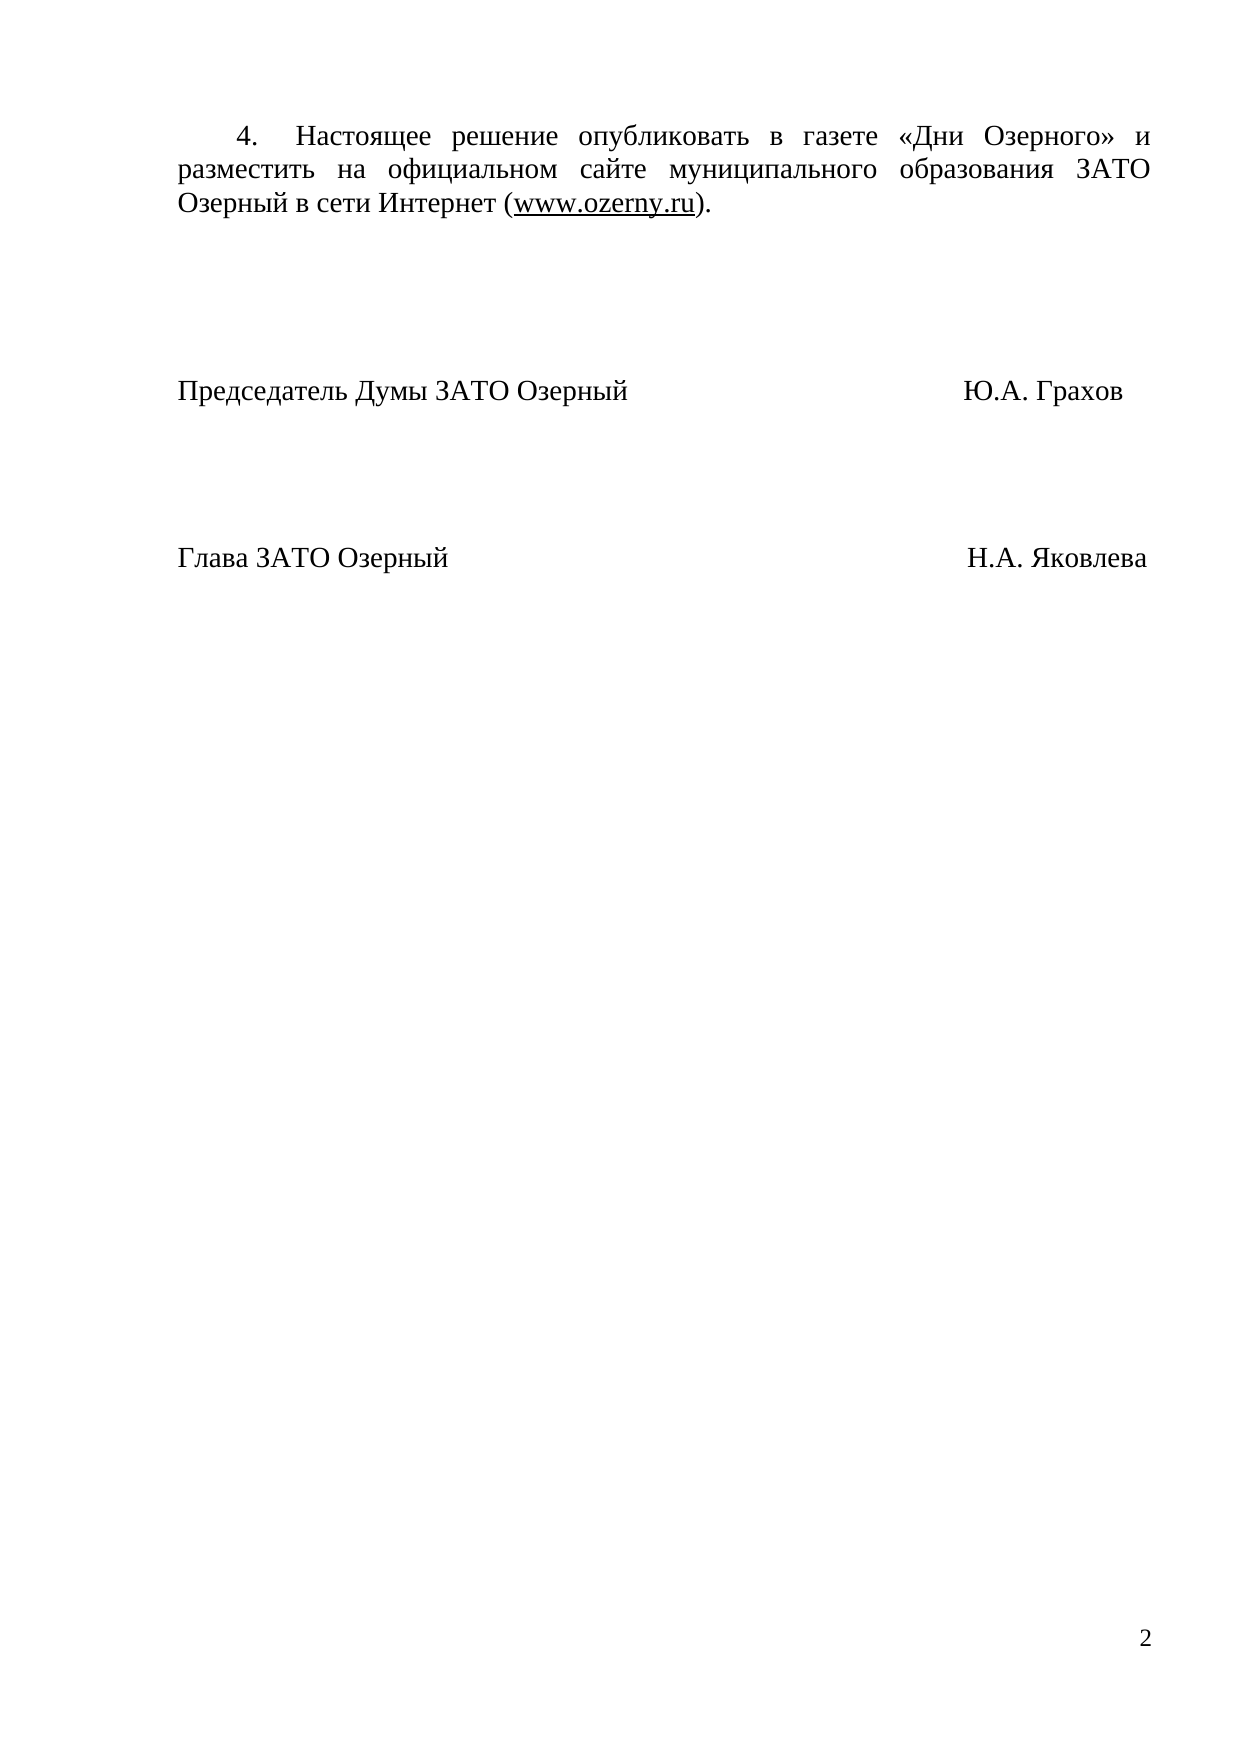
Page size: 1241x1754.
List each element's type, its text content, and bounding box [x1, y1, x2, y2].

list Настоящее решение опубликовать в газете «Дни Озерного» и разместить на официальном сайте муниципального образования ЗАТО Озерный в сети Интернет (www.ozerny.ru). [177, 118, 1152, 219]
text Глава ЗАТО Озерный Н.А. Яковлева [177, 541, 1152, 574]
text Председатель Думы ЗАТО Озерный Ю.А. Грахов [177, 373, 1152, 406]
